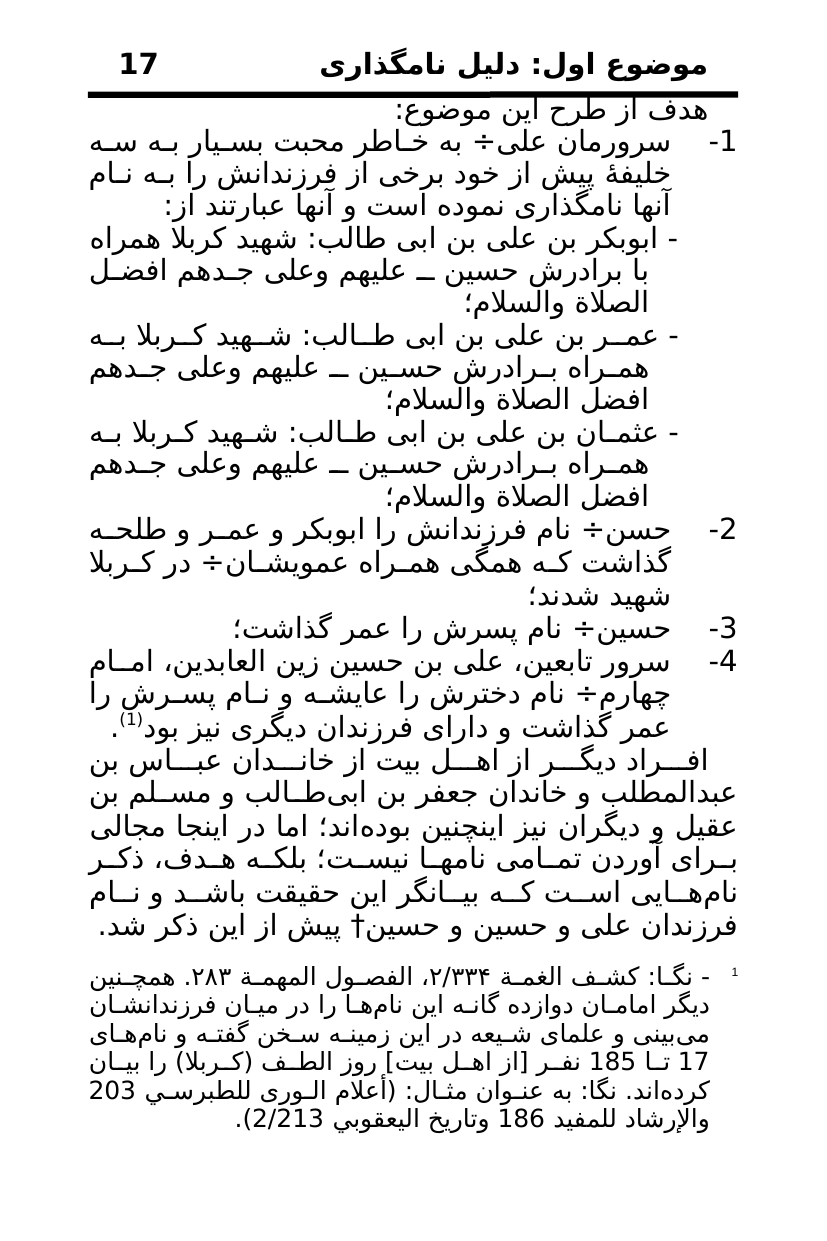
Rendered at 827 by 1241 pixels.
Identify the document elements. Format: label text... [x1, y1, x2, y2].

text هدف از طرح این موضوع: [89, 94, 738, 126]
list سرورمان علی÷ به خاطر محبت بسیار به سه خلیفهٔ پیش از خود برخی از فرزندانش را به نام آنها نامگذاری نموده است و آنها عبارتند از: [89, 126, 708, 223]
text افراد دیگر از اهل بیت از خاندان عباس بن عبدالمطلب و خاندان جعفر بن ابی‌طالب و مسلم بن عقیل و دیگران نیز اینچنین بوده‌اند؛ اما در اینجا مجالی برای آوردن تمامی نامها نیست؛ بلکه هدف، ذکر نام‌هایی است که بیانگر این حقیقت باشد و نام فرزندان علی و حسین و حسین† پیش از این ذکر شد. [89, 744, 738, 942]
text - عثمان بن علی بن ابی طالب: شهید کربلا به همراه برادرش حسین ـ علیهم وعلی جدهم افضل الصلاة والسلام؛ [89, 416, 679, 513]
list سرور تابعین، علی بن حسین زین العابدین، امام چهارم÷ نام دخترش را عایشه و نام پسرش را عمر گذاشت و دارای فرزندان دیگری نیز بود(). [89, 645, 708, 744]
text - ابوبکر بن علی بن ابی طالب: شهید کربلا همراه با برادرش حسین ـ علیهم وعلی جدهم افضل الصلاة والسلام؛ [89, 223, 679, 319]
list حسین÷ نام پسرش را عمر گذاشت؛ [89, 612, 708, 645]
list حسن÷ نام فرزندانش را ابوبکر و عمر و طلحه گذاشت که همگی همراه عمویشان÷ در کربلا شهید شدند؛ [89, 513, 708, 612]
text - عمر بن علی بن ابی طالب: شهید کربلا به همراه برادرش حسین ـ علیهم وعلی جدهم افضل الصلاة والسلام؛ [89, 319, 679, 416]
